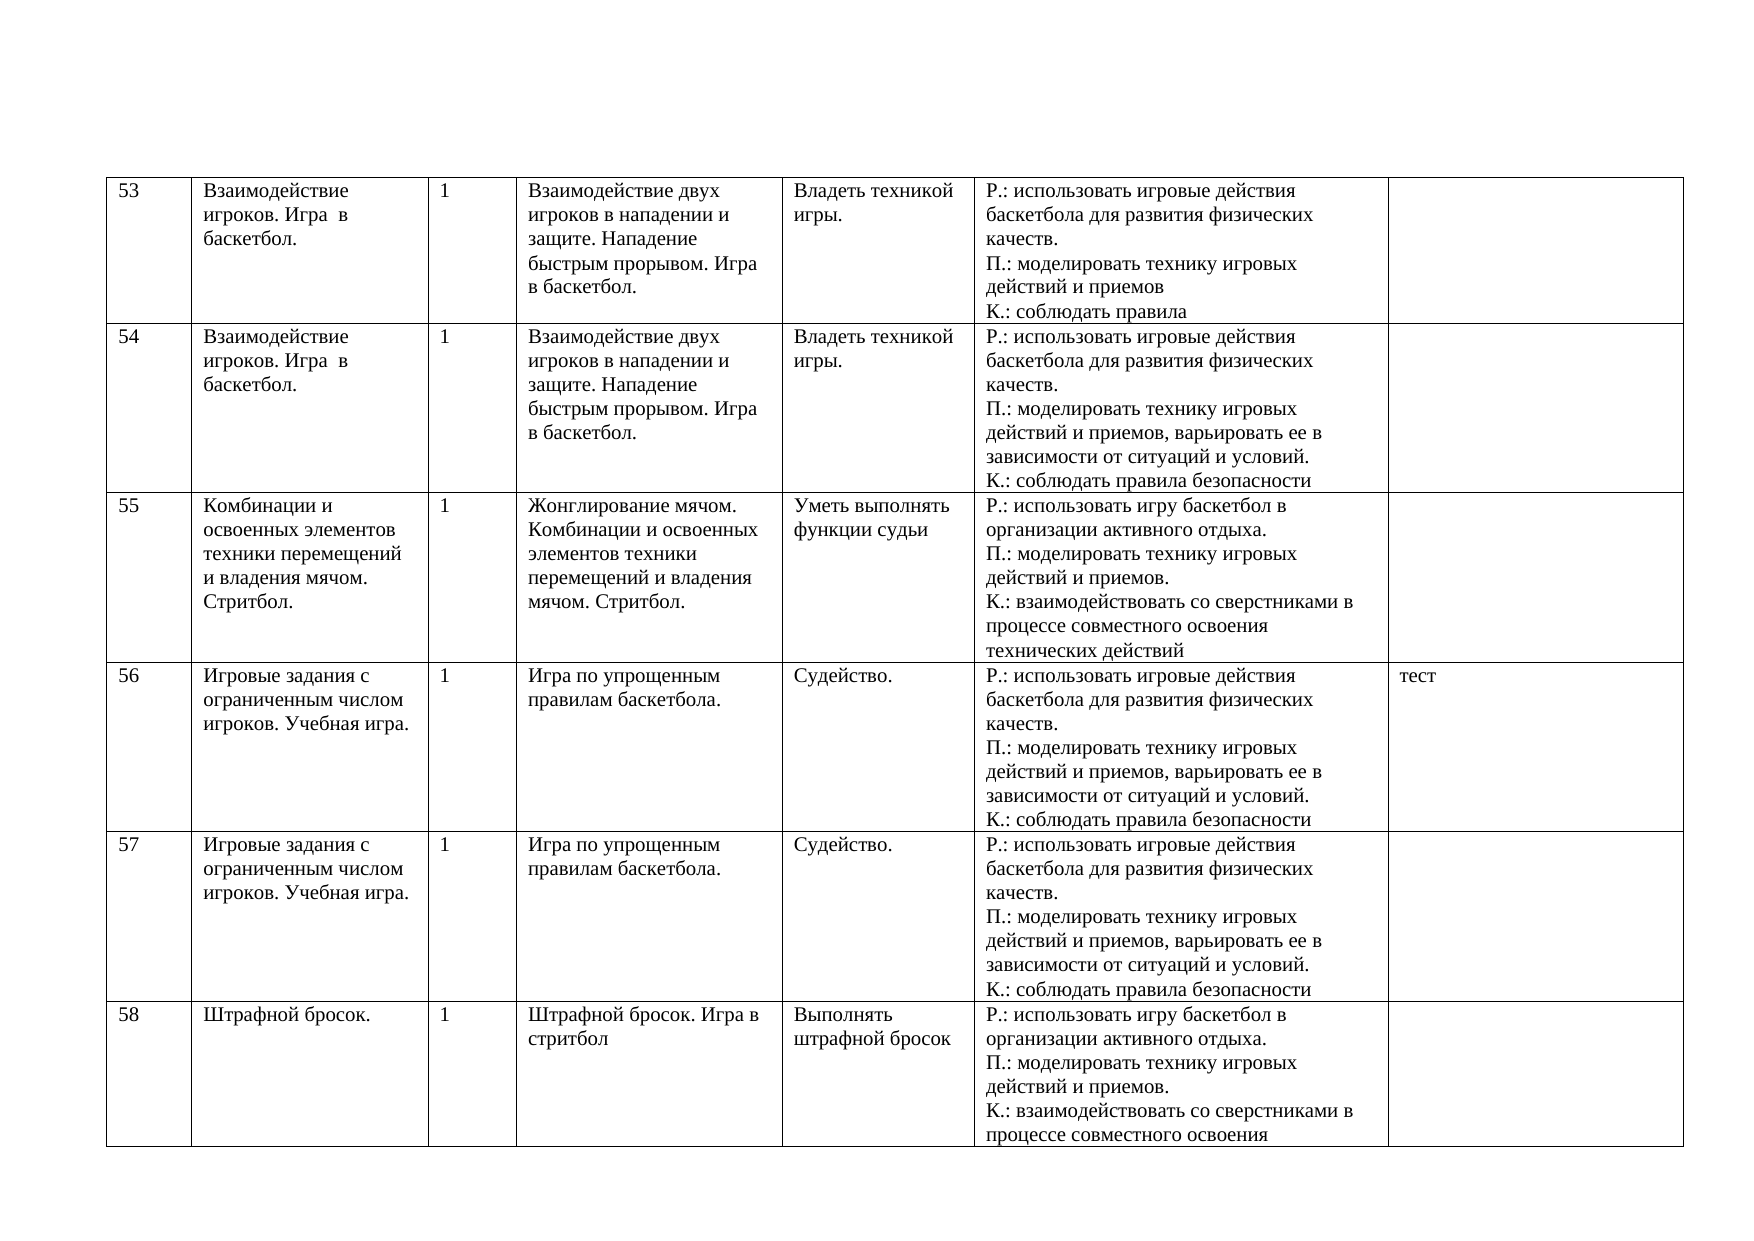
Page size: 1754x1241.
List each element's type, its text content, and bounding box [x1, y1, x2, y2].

table_cell Владеть техникой игры. [783, 324, 974, 492]
table_cell Игра по упрощенным правилам баскетбола. [517, 832, 782, 1001]
table_cell тест [1389, 663, 1683, 831]
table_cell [517, 1002, 782, 1146]
table_cell [1389, 1002, 1683, 1146]
table_cell Штрафной бросок. [192, 1002, 428, 1146]
table_cell Уметь выполнять функции судьи [783, 493, 974, 662]
table_cell Игровые задания с ограниченным числом игроков. Учебная игра. [192, 832, 428, 1001]
table_cell 1 [429, 1002, 516, 1146]
table_cell [1389, 493, 1683, 662]
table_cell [975, 1002, 1388, 1146]
table_cell 55 [107, 493, 191, 662]
table_cell Игровые задания с ограниченным числом игроков. Учебная игра. [192, 663, 428, 831]
table_cell Взаимодействие двух игроков в нападении и защите. Нападение быстрым прорывом. Игра в баскетбол. [517, 178, 782, 323]
table_cell 56 [107, 663, 191, 831]
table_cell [783, 1002, 974, 1146]
table_cell Владеть техникой игры. [783, 178, 974, 323]
table_cell 1 [429, 178, 516, 323]
table_cell Комбинации и освоенных элементов техники перемещений и владения мячом. Стритбол. [192, 493, 428, 662]
table_cell Жонглирование мячом. Комбинации и освоенных элементов техники перемещений и владения мячом. Стритбол. [517, 493, 782, 662]
table_cell [1389, 324, 1683, 492]
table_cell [975, 178, 1388, 323]
table_cell 53 [107, 178, 191, 323]
table_cell [1389, 832, 1683, 1001]
table_cell Р.: использовать игру баскетбол в организации активного отдыха. П.: моделировать технику игровых действий и приемов. К.: взаимодействовать со сверстниками в процессе совместного освоения технических действий [975, 493, 1388, 662]
table_cell [1389, 178, 1683, 323]
table_cell Игра по упрощенным правилам баскетбола. [517, 663, 782, 831]
table_cell 1 [429, 663, 516, 831]
table_cell 1 [429, 832, 516, 1001]
table_cell 1 [429, 324, 516, 492]
table_cell 54 [107, 324, 191, 492]
table_cell 57 [107, 832, 191, 1001]
table_cell Взаимодействие игроков. Игра в баскетбол. [192, 178, 428, 323]
table_cell Судейство. [783, 663, 974, 831]
table_cell Взаимодействие двух игроков в нападении и защите. Нападение быстрым прорывом. Игра в баскетбол. [517, 324, 782, 492]
table_cell 1 [429, 493, 516, 662]
table_cell Судейство. [783, 832, 974, 1001]
table_cell Взаимодействие игроков. Игра в баскетбол. [192, 324, 428, 492]
table_cell 58 [107, 1002, 191, 1146]
